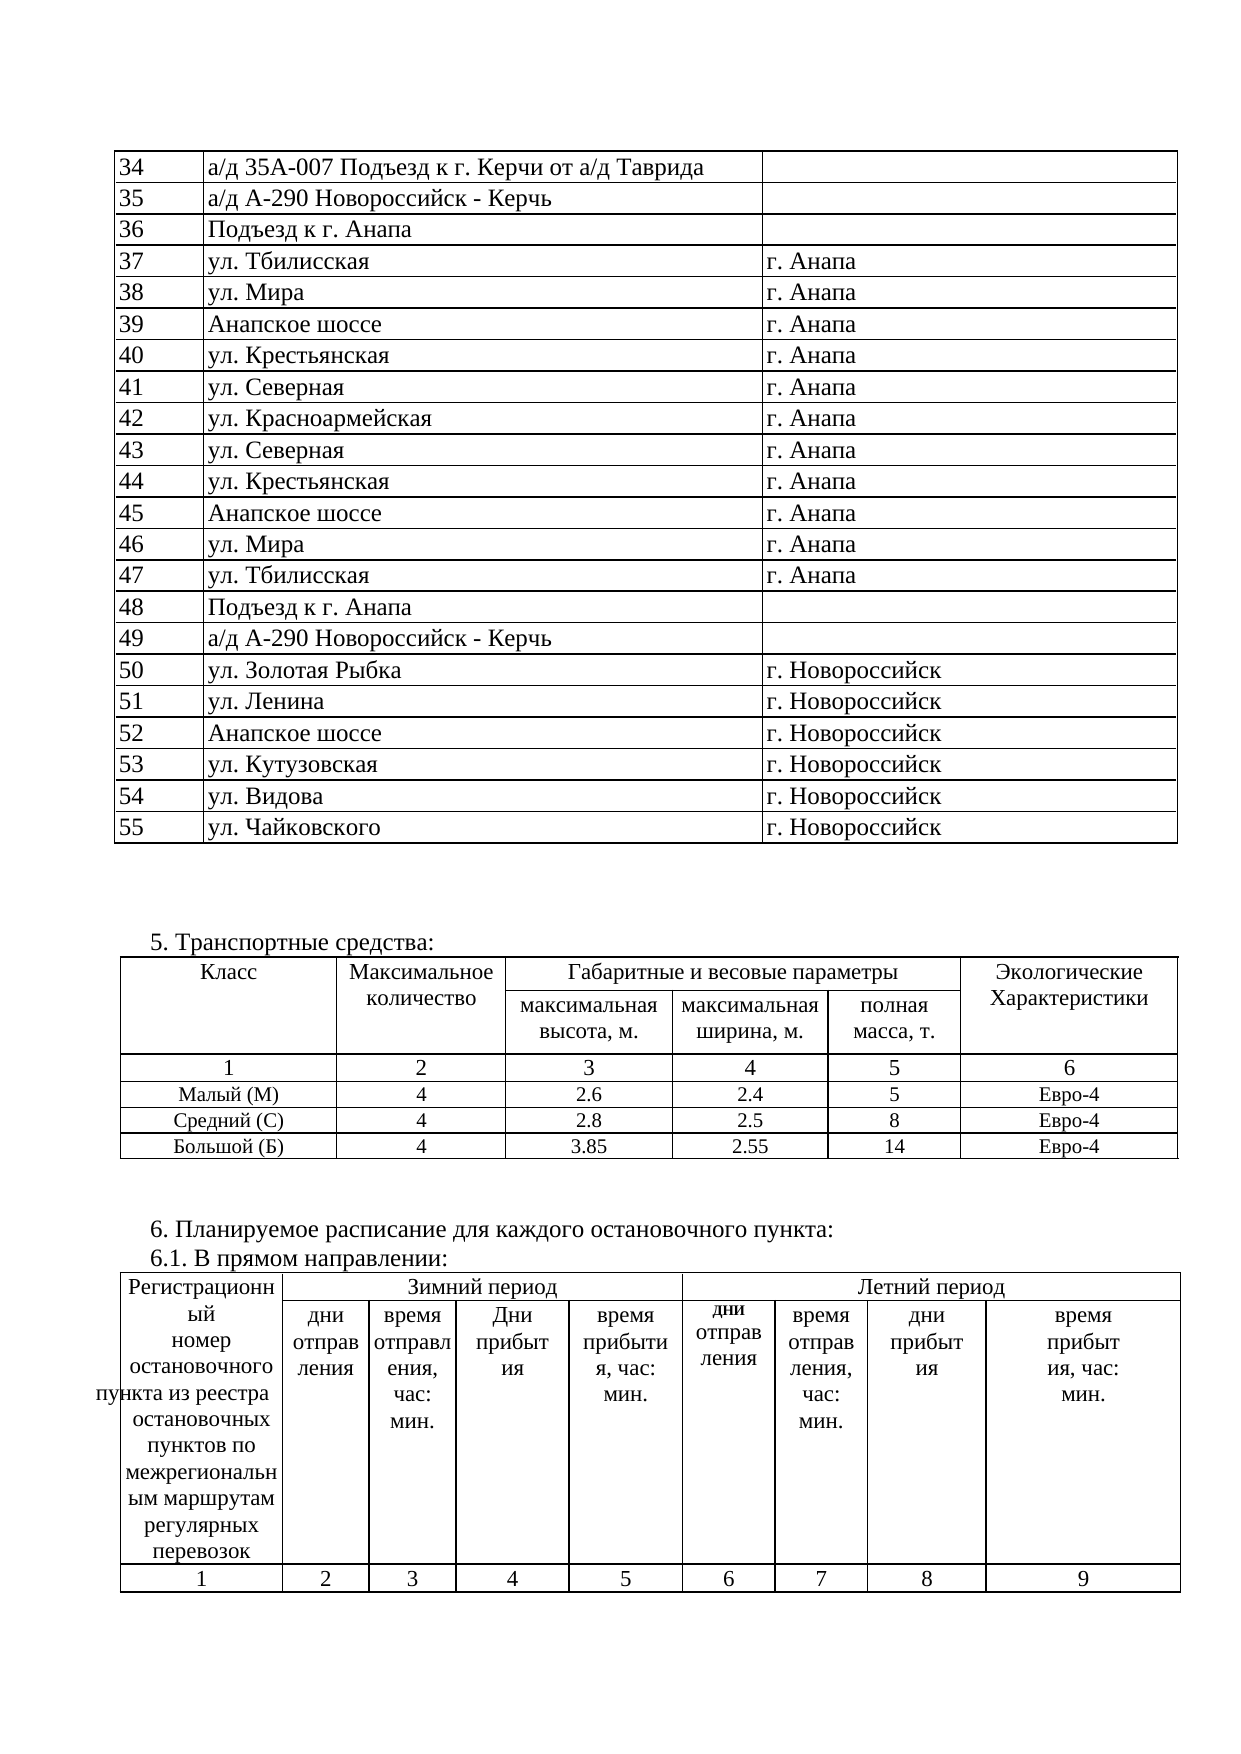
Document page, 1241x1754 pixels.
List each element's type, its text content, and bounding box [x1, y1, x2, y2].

table_cell г. Анапа [763, 528, 1177, 559]
table_cell Малый (М) [121, 1082, 336, 1106]
table_cell максимальная высота, м. [506, 991, 672, 1053]
table_cell 39 [115, 308, 203, 339]
table_cell 6 [683, 1565, 774, 1591]
table_cell 55 [115, 812, 203, 842]
table_cell Дни прибыт ия [457, 1301, 568, 1563]
table_cell Подъезд к г. Анапа [204, 592, 762, 622]
table_cell [763, 152, 1177, 181]
table_cell 9 [987, 1565, 1180, 1591]
table_cell 2.8 [506, 1108, 672, 1132]
table_cell 8 [868, 1565, 985, 1591]
table_cell а/д 35А-007 Подъезд к г. Керчи от а/д Таврида [204, 152, 762, 181]
table_cell 50 [115, 654, 203, 685]
table_cell 47 [115, 560, 203, 590]
table_cell 4 [337, 1134, 505, 1158]
table_cell а/д А-290 Новороссийск - Керчь [204, 623, 762, 653]
table_cell 44 [115, 466, 203, 496]
text 6. Планируемое расписание для каждого остановочного пункта: [150, 1214, 1090, 1243]
table_cell 48 [115, 591, 203, 622]
table_header Зимний период [283, 1273, 682, 1300]
table_cell максимальная ширина, м. [673, 991, 827, 1053]
table_cell 3 [370, 1565, 455, 1591]
table_cell 4 [673, 1055, 827, 1081]
table_cell ул. Крестьянская [204, 466, 762, 496]
table_cell 1 [121, 1055, 336, 1081]
table_cell 51 [115, 686, 203, 716]
table_cell дни отправ ления [283, 1301, 368, 1563]
table_cell 2 [337, 1055, 505, 1081]
table_cell дни прибыт ия [868, 1301, 985, 1563]
table_cell ул. Северная [204, 372, 762, 402]
table_cell Анапское шоссе [204, 498, 762, 527]
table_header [121, 1273, 282, 1563]
table_cell 4 [457, 1565, 568, 1591]
table_cell 35 [115, 183, 203, 213]
table_cell г. Анапа [763, 276, 1177, 307]
table_cell г. Новороссийск [763, 748, 1177, 779]
table_cell Евро-4 [961, 1134, 1177, 1158]
table_cell 34 [115, 152, 203, 181]
text 5. Транспортные средства: [150, 927, 1090, 956]
table_cell 52 [115, 717, 203, 748]
table_cell ул. Тбилисская [204, 246, 762, 276]
table_cell ул. Видова [204, 781, 762, 811]
table_cell [763, 590, 1177, 622]
table_header Максимальное количество [337, 958, 505, 1053]
table_cell ул. Тбилисская [204, 561, 762, 590]
table_cell а/д А-290 Новороссийск - Керчь [204, 183, 762, 213]
table_cell 46 [115, 529, 203, 559]
table_cell [763, 213, 1177, 244]
table_header Класс [121, 958, 336, 1053]
table_cell г. Анапа [763, 244, 1177, 276]
table_cell 4 [337, 1082, 505, 1106]
table_cell 1 [121, 1565, 282, 1591]
table_cell г. Анапа [763, 370, 1177, 402]
table_cell ул. Мира [204, 529, 762, 559]
table_cell г. Анапа [763, 339, 1177, 370]
table_header Габаритные и весовые параметры [506, 958, 960, 989]
table_cell 2.4 [673, 1082, 827, 1106]
table_cell 3 [506, 1055, 672, 1081]
table_cell время отправл ения, час: мин. [370, 1301, 455, 1563]
table_cell 5 [570, 1565, 682, 1591]
table_cell г. Анапа [763, 496, 1177, 527]
table_cell Анапское шоссе [204, 718, 762, 748]
table_cell [763, 181, 1177, 213]
table_cell 41 [115, 371, 203, 402]
table_cell 2 [283, 1565, 368, 1591]
table_cell Большой (Б) [121, 1134, 336, 1158]
table_cell ул. Мира [204, 277, 762, 307]
table_cell 53 [115, 749, 203, 779]
table_cell 37 [115, 245, 203, 276]
table_cell 40 [115, 340, 203, 370]
table_cell ул. Северная [204, 435, 762, 464]
table_cell [763, 622, 1177, 653]
table_cell г. Новороссийск [763, 811, 1177, 842]
table_cell 7 [776, 1565, 867, 1591]
table_cell г. Анапа [763, 559, 1177, 590]
table_cell ДНИ отправ ления [683, 1301, 774, 1563]
table_cell 2.55 [673, 1134, 827, 1158]
table_cell ул. Золотая Рыбка [204, 655, 762, 685]
table_cell 8 [829, 1108, 960, 1132]
table_cell Евро-4 [961, 1108, 1177, 1132]
table_cell 43 [115, 434, 203, 464]
table_cell 45 [115, 497, 203, 527]
table_cell 2.6 [506, 1082, 672, 1106]
table_cell г. Анапа [763, 465, 1177, 496]
table_cell 54 [115, 780, 203, 811]
table_cell ул. Чайковского [204, 812, 762, 842]
table_cell 4 [337, 1108, 505, 1132]
table_cell время прибыти я, час: мин. [570, 1301, 682, 1563]
table_cell 14 [829, 1134, 960, 1158]
table_cell 38 [115, 277, 203, 307]
table_cell г. Анапа [763, 402, 1177, 433]
table_cell время прибыт ия, час: мин. [987, 1301, 1180, 1563]
table_cell ул. Крестьянская [204, 340, 762, 370]
table_cell г. Новороссийск [763, 653, 1177, 685]
table_cell 5 [829, 1055, 960, 1081]
table_header Экологические Характеристики [961, 958, 1177, 1053]
table_cell полная масса, т. [829, 991, 960, 1053]
table_cell время отправ ления, час: мин. [776, 1301, 867, 1563]
table_cell г. Новороссийск [763, 685, 1177, 716]
table_cell 49 [115, 623, 203, 653]
table_cell г. Анапа [763, 307, 1177, 339]
table_cell Подъезд к г. Анапа [204, 215, 762, 244]
table_cell Анапское шоссе [204, 309, 762, 339]
table_cell ул. Кутузовская [204, 749, 762, 779]
table_cell 6 [961, 1055, 1177, 1081]
table_cell 42 [115, 403, 203, 433]
table_cell ул. Ленина [204, 686, 762, 716]
table_cell 5 [829, 1082, 960, 1106]
text 6.1. В прямом направлении: [150, 1243, 1090, 1272]
table_cell г. Новороссийск [763, 716, 1177, 748]
table_cell ул. Красноармейская [204, 403, 762, 433]
table_cell 2.5 [673, 1108, 827, 1132]
table_cell 3.85 [506, 1134, 672, 1158]
table_cell Средний (С) [121, 1108, 336, 1132]
table_header Летний период [683, 1273, 1180, 1300]
table_cell г. Анапа [763, 433, 1177, 464]
table_cell Евро-4 [961, 1082, 1177, 1106]
table_cell 36 [115, 214, 203, 244]
table_cell г. Новороссийск [763, 779, 1177, 811]
